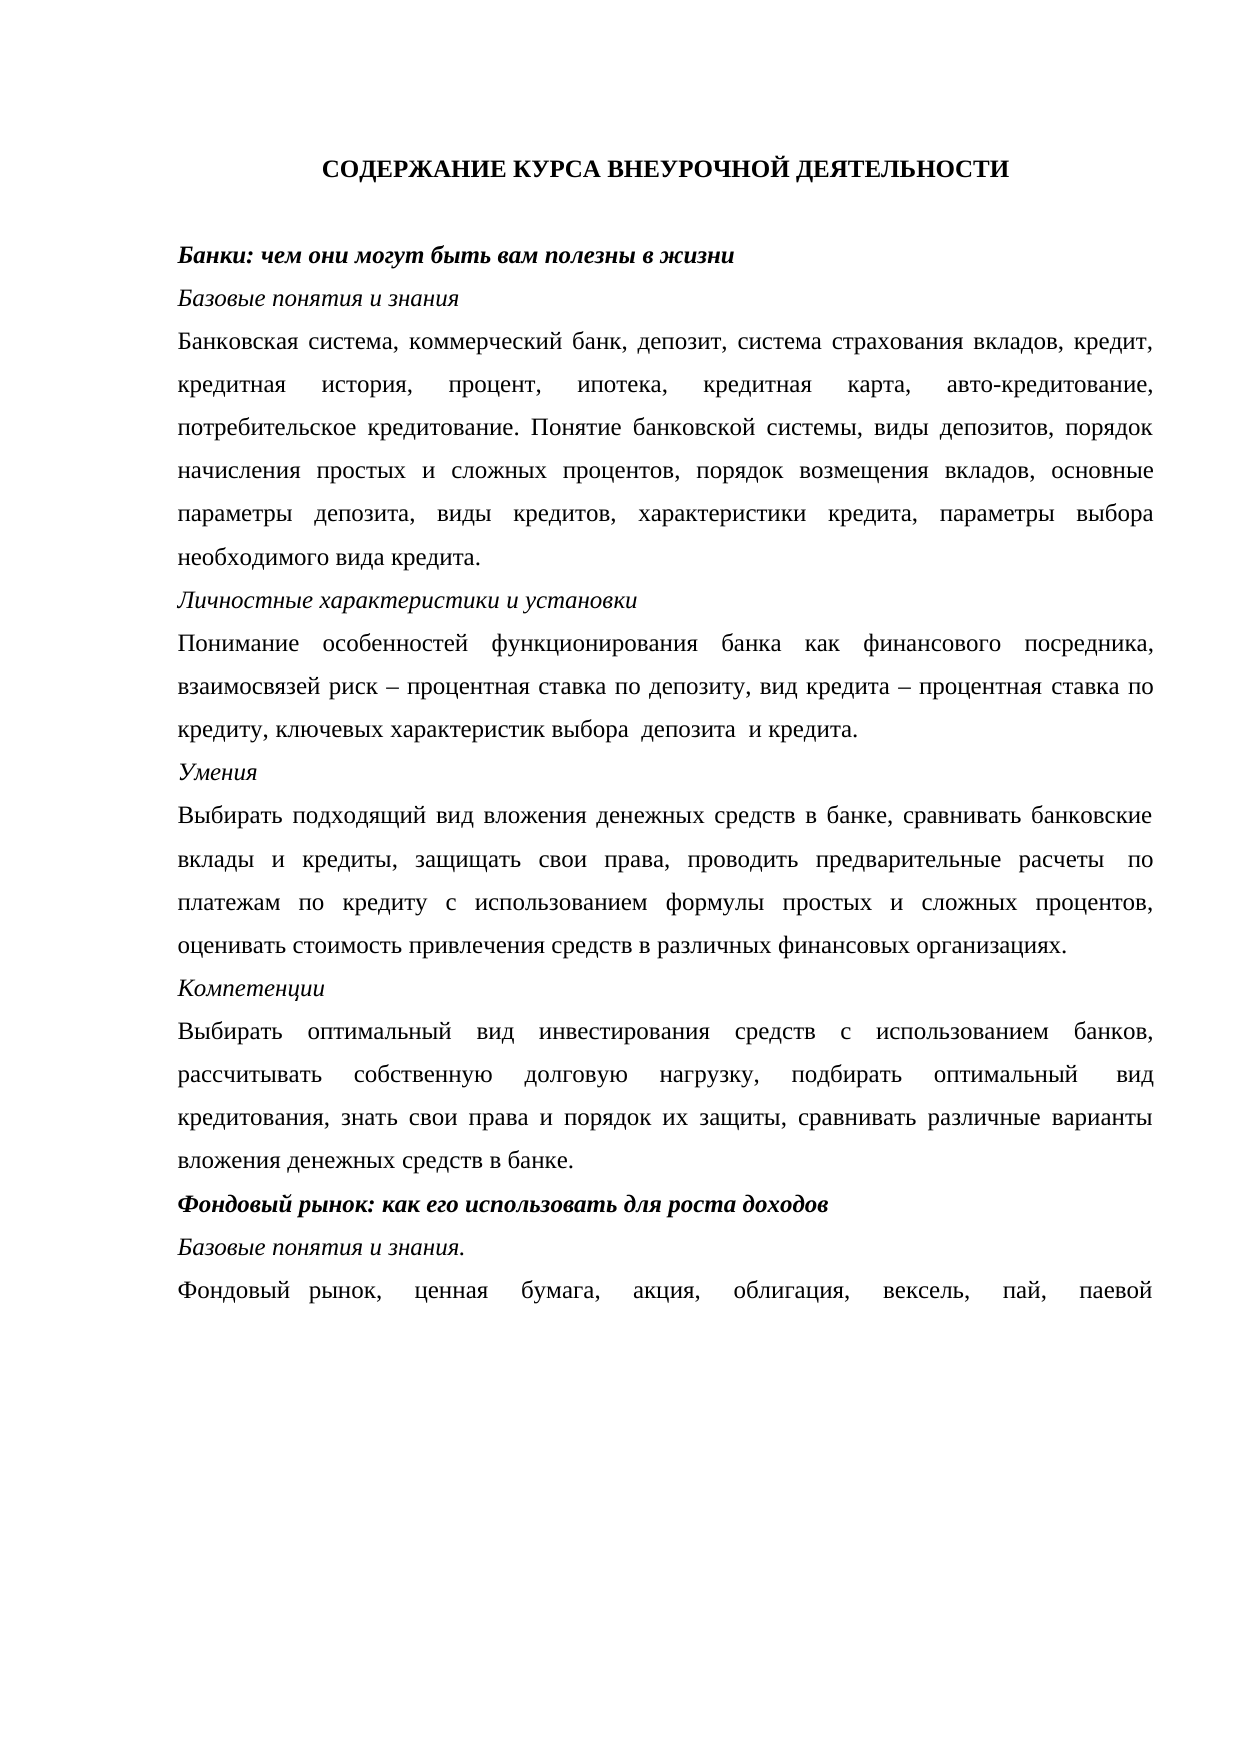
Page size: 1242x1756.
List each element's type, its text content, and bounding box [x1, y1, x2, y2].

text Выбирать подходящий вид вложения денежных средств в банке, сравнивать банковские вклады и кредиты, защищать свои права, проводить предварительные расчеты по платежам по кредиту с использованием формулы простых и сложных процентов, оценивать стоимость привлечения средств в различных финансовых организациях. [177, 801, 1154, 959]
text Выбирать оптимальный вид инвестирования средств с использованием банков, рассчитывать собственную долговую нагрузку, подбирать оптимальный вид кредитования, знать свои права и порядок их защиты, сравнивать различные варианты вложения денежных средств в банке. [177, 1016, 1154, 1174]
text Фондовый рынок: как его использовать для роста доходов [177, 1189, 1217, 1218]
text Понимание особенностей функционирования банка как финансового посредника, взаимосвязей риск – процентная ставка по депозиту, вид кредита – процентная ставка по кредиту, ключевых характеристик выбора депозита и кредита. [177, 628, 1154, 743]
text Фондовый рынок, ценная бумага, акция, облигация, вексель, пай, паевой [177, 1275, 1217, 1304]
text Базовые понятия и знания [177, 283, 1217, 312]
text СОДЕРЖАНИЕ КУРСА ВНЕУРОЧНОЙ ДЕЯТЕЛЬНОСТИ [261, 154, 1069, 183]
text Компетенции [177, 973, 1217, 1002]
text Личностные характеристики и установки [177, 585, 1217, 613]
text Банковская система, коммерческий банк, депозит, система страхования вкладов, кредит, кредитная история, процент, ипотека, кредитная карта, авто-кредитование, потребительское кредитование. Понятие банковской системы, виды депозитов, порядок начисления простых и сложных процентов, порядок возмещения вкладов, основные параметры депозита, виды кредитов, характеристики кредита, параметры выбора необходимого вида кредита. [177, 326, 1154, 570]
text Умения [177, 757, 1217, 786]
text Базовые понятия и знания. [177, 1232, 1217, 1261]
text Банки: чем они могут быть вам полезны в жизни [177, 240, 1217, 269]
